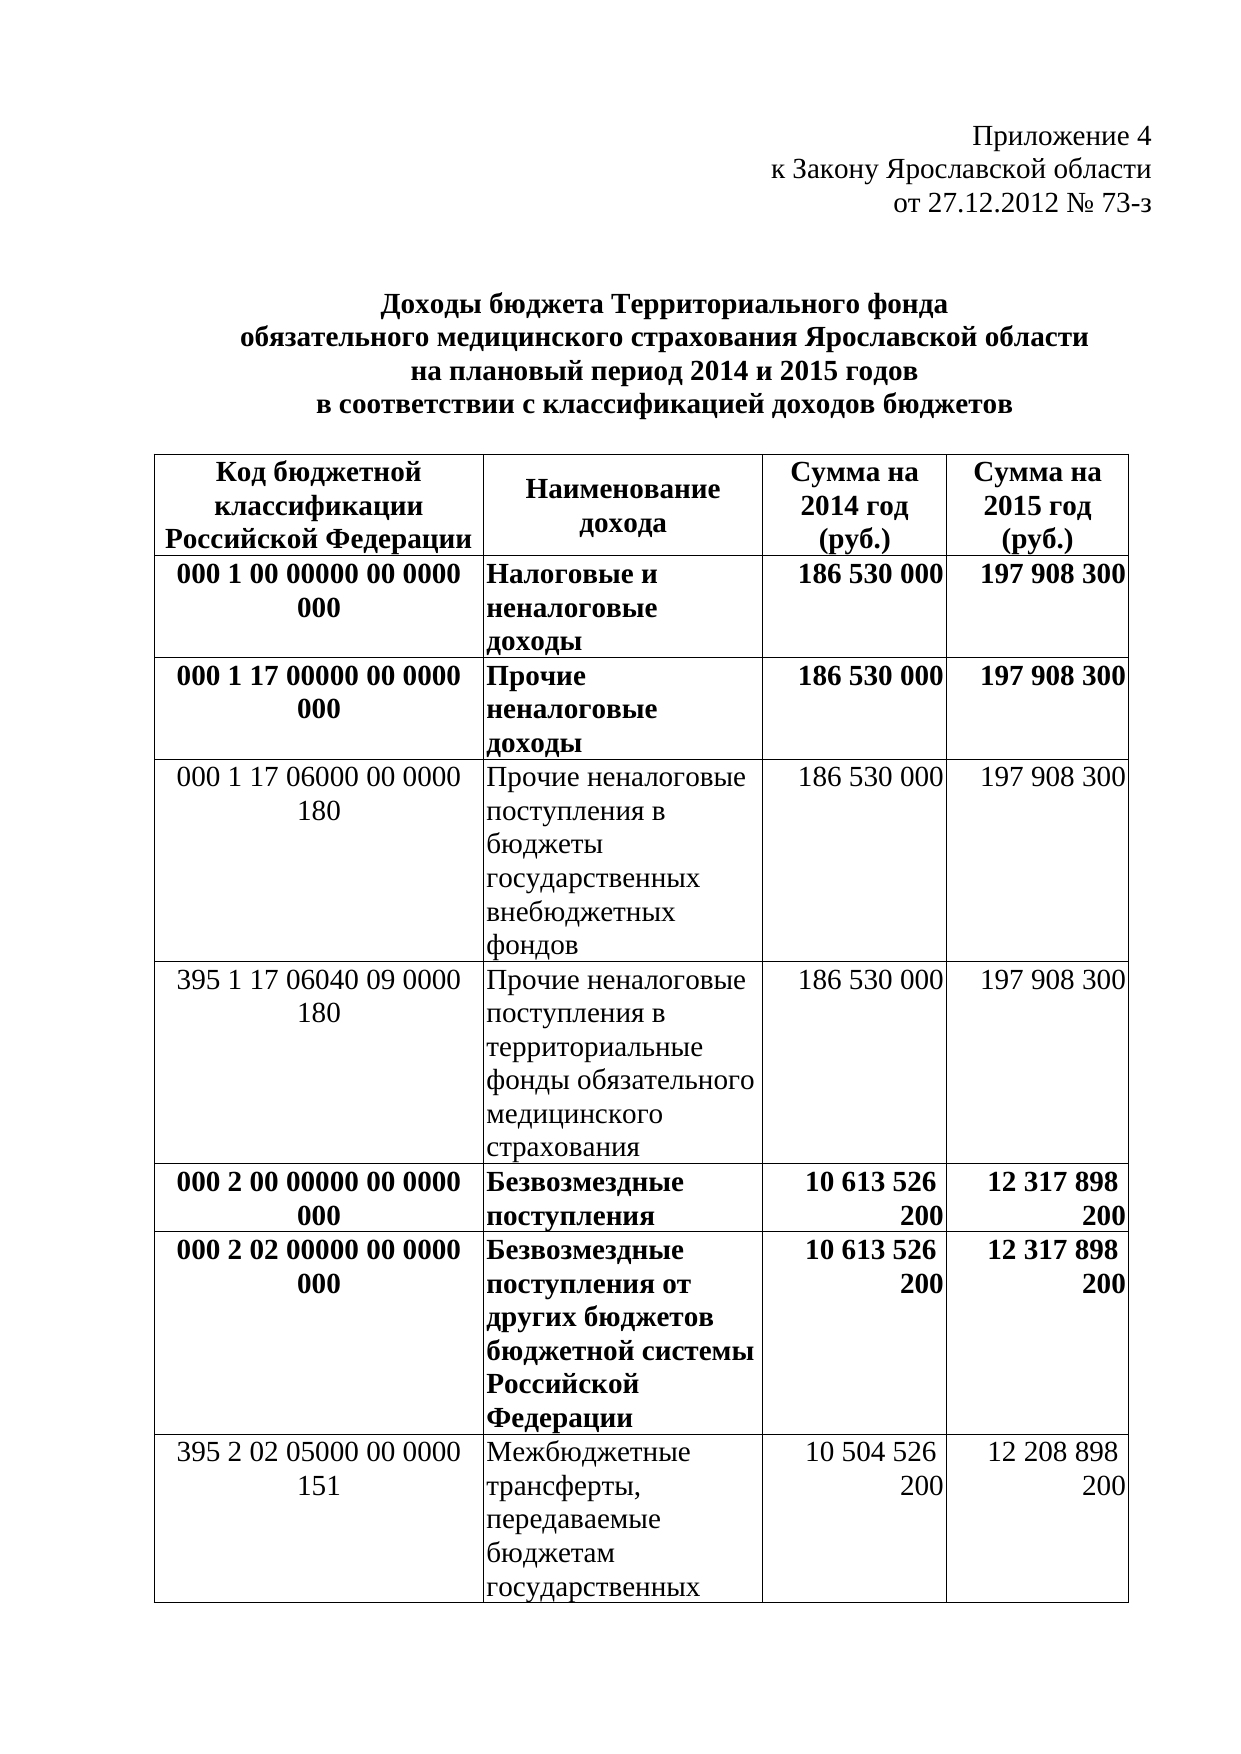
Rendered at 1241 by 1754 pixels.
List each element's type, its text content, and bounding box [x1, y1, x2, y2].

table_cell 000 2 02 00000 00 0000 000 [155, 1232, 483, 1433]
table_cell 000 2 00 00000 00 0000 000 [155, 1164, 483, 1231]
table_cell 186 530 000 [763, 556, 946, 657]
text от 27.12.2012 № 73-з [768, 185, 1152, 219]
table_cell 12 317 898 200 [947, 1232, 1128, 1433]
table_cell Налоговые и неналоговые доходы [484, 556, 762, 657]
table_cell 197 908 300 [947, 962, 1128, 1163]
table_cell Прочие неналоговые поступления в территориальные фонды обязательного медицинского страхования [484, 962, 762, 1163]
table_cell 12 208 898 200 [947, 1435, 1128, 1602]
table_cell 197 908 300 [947, 658, 1128, 758]
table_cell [484, 1435, 762, 1602]
text обязательного медицинского страхования Ярославской области [177, 319, 1152, 353]
table_cell 000 1 00 00000 00 0000 000 [155, 556, 483, 657]
table_cell Безвозмездные поступления от других бюджетов бюджетной системы Российской Федерации [484, 1232, 762, 1433]
table_cell 186 530 000 [763, 658, 946, 758]
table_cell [155, 1435, 483, 1602]
text к Закону Ярославской области [768, 152, 1152, 185]
text Доходы бюджета Территориального фонда [177, 286, 1152, 319]
table_cell 10 613 526 200 [763, 1232, 946, 1433]
table_cell Прочие неналоговые поступления в бюджеты государственных внебюджетных фондов [484, 760, 762, 961]
table_header Сумма на 2015 год (руб.) [947, 455, 1128, 555]
table_cell 197 908 300 [947, 556, 1128, 657]
table_cell 395 1 17 06040 09 0000 180 [155, 962, 483, 1163]
table_cell 197 908 300 [947, 760, 1128, 961]
text в соответствии с классификацией доходов бюджетов [177, 386, 1152, 420]
table_cell 10 504 526 200 [763, 1435, 946, 1602]
table_cell 12 317 898 200 [947, 1164, 1128, 1231]
table_cell 10 613 526 200 [763, 1164, 946, 1231]
table_header Наименование дохода [484, 455, 762, 555]
text Приложение 4 [768, 118, 1152, 152]
table_header Код бюджетной классификации Российской Федерации [155, 455, 483, 555]
table_cell 186 530 000 [763, 962, 946, 1163]
table_cell Прочие неналоговые доходы [484, 658, 762, 758]
table_header Сумма на 2014 год (руб.) [763, 455, 946, 555]
table_cell 186 530 000 [763, 760, 946, 961]
table_cell 000 1 17 00000 00 0000 000 [155, 658, 483, 758]
text на плановый период 2014 и 2015 годов [177, 353, 1152, 386]
table_cell 000 1 17 06000 00 0000 180 [155, 760, 483, 961]
table_cell Безвозмездные поступления [484, 1164, 762, 1231]
